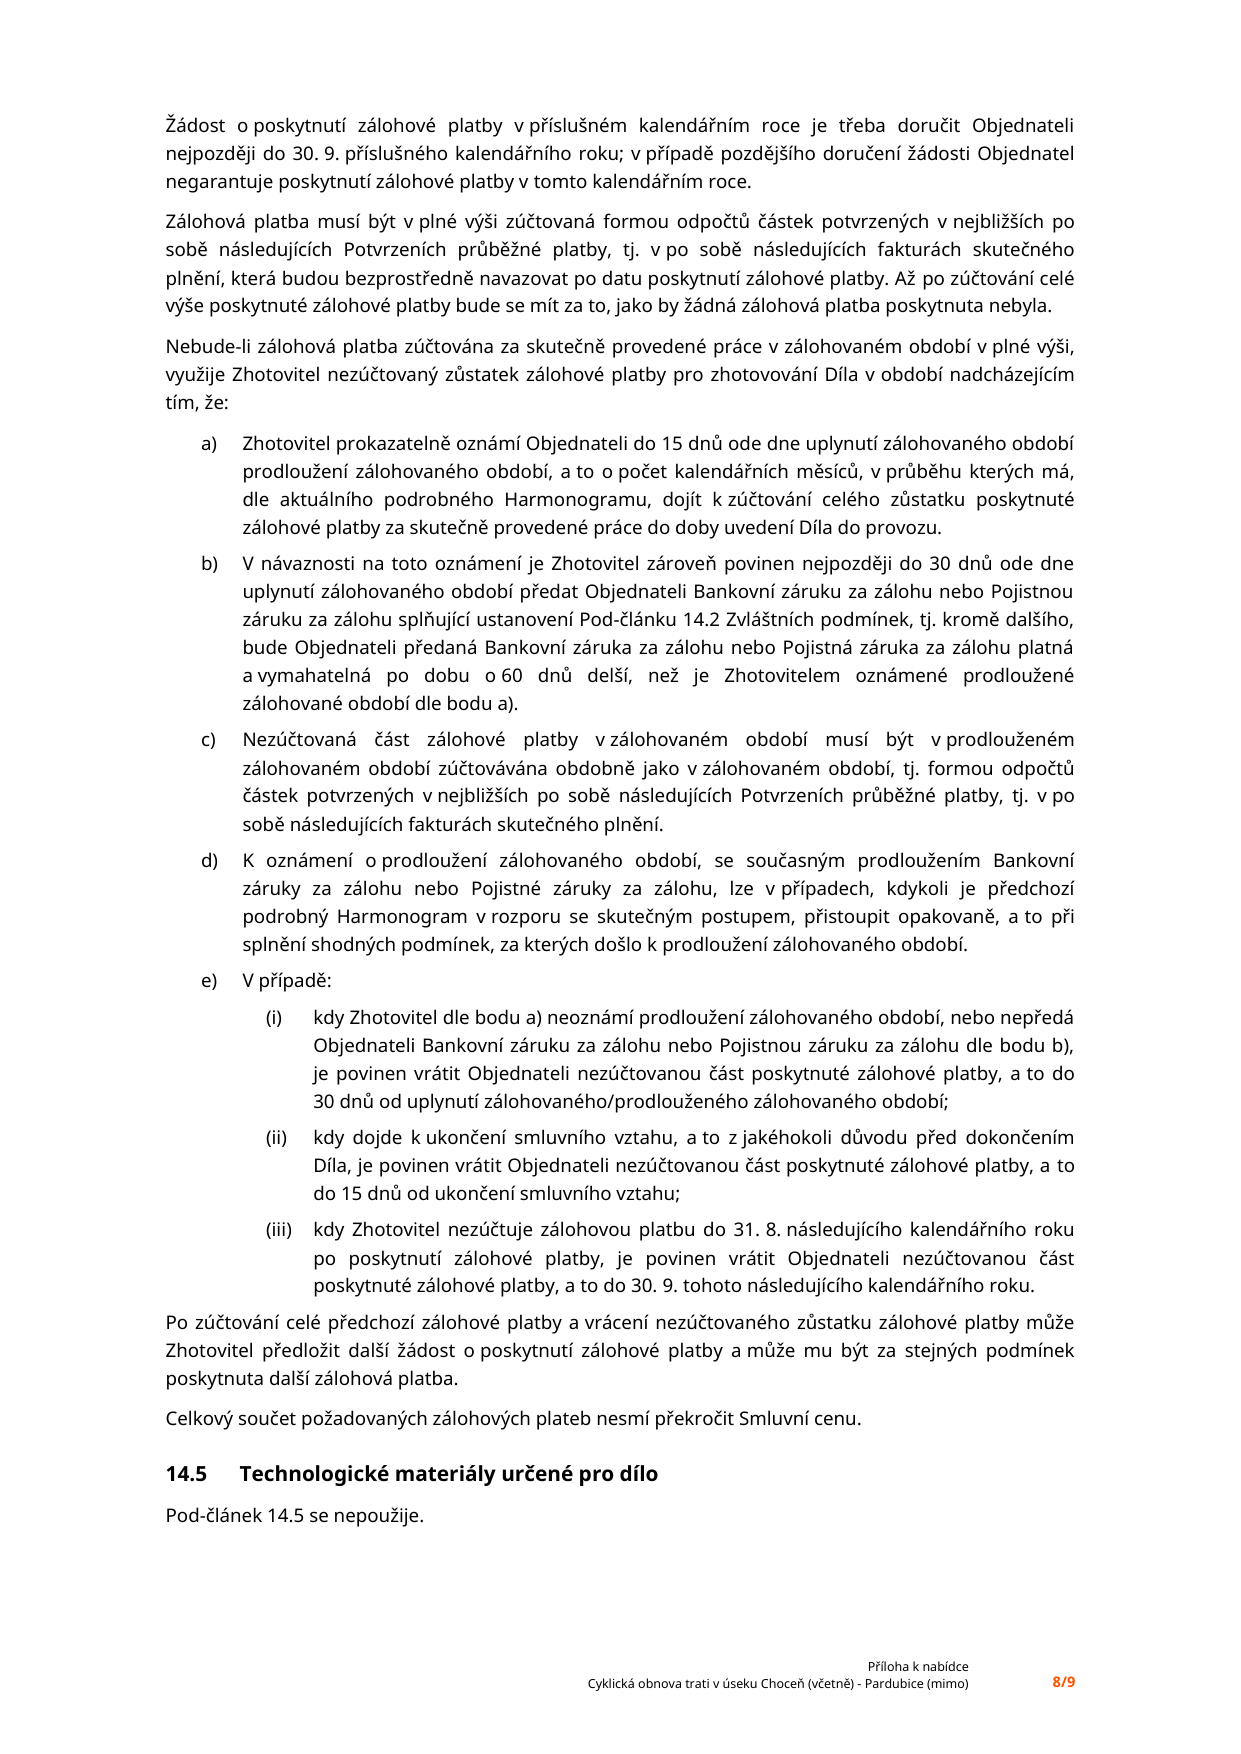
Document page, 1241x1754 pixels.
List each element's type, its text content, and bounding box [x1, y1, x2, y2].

text Nebude-li zálohová platba zúčtována za skutečně provedené práce v zálohovaném období v plné výši, využije Zhotovitel nezúčtovaný zůstatek zálohové platby pro zhotovování Díla v období nadcházejícím tím, že: [165, 333, 1075, 415]
text 14.5 Technologické materiály určené pro dílo [165, 1459, 1075, 1487]
text Celkový součet požadovaných zálohových plateb nesmí překročit Smluvní cenu. [165, 1406, 1075, 1431]
text Žádost o poskytnutí zálohové platby v příslušném kalendářním roce je třeba doručit Objednateli nejpozději do 30. 9. příslušného kalendářního roku; v případě pozdějšího doručení žádosti Objednatel negarantuje poskytnutí zálohové platby v tomto kalendářním roce. [165, 112, 1075, 194]
text Zálohová platba musí být v plné výši zúčtovaná formou odpočtů částek potvrzených v nejbližších po sobě následujících Potvrzeních průběžné platby, tj. v po sobě následujících fakturách skutečného plnění, která budou bezprostředně navazovat po datu poskytnutí zálohové platby. Až po zúčtování celé výše poskytnuté zálohové platby bude se mít za to, jako by žádná zálohová platba poskytnuta nebyla. [165, 209, 1075, 318]
text V případě: [201, 968, 1075, 993]
text Pod-článek 14.5 se nepoužije. [165, 1502, 1075, 1528]
text kdy dojde k ukončení smluvního vztahu, a to z jakéhokoli důvodu před dokončením Díla, je povinen vrátit Objednateli nezúčtovanou část poskytnuté zálohové platby, a to do 15 dnů od ukončení smluvního vztahu; [266, 1124, 1075, 1206]
text Po zúčtování celé předchozí zálohové platby a vrácení nezúčtovaného zůstatku zálohové platby může Zhotovitel předložit další žádost o poskytnutí zálohové platby a může mu být za stejných podmínek poskytnuta další zálohová platba. [165, 1309, 1075, 1391]
text Nezúčtovaná část zálohové platby v zálohovaném období musí být v prodlouženém zálohovaném období zúčtovávána obdobně jako v zálohovaném období, tj. formou odpočtů částek potvrzených v nejbližších po sobě následujících Potvrzeních průběžné platby, tj. v po sobě následujících fakturách skutečného plnění. [201, 727, 1075, 836]
text K oznámení o prodloužení zálohovaného období, se současným prodloužením Bankovní záruky za zálohu nebo Pojistné záruky za zálohu, lze v případech, kdykoli je předchozí podrobný Harmonogram v rozporu se skutečným postupem, přistoupit opakovaně, a to při splnění shodných podmínek, za kterých došlo k prodloužení zálohovaného období. [201, 847, 1075, 957]
list Zhotovitel prokazatelně oznámí Objednateli do 15 dnů ode dne uplynutí zálohovaného období prodloužení zálohovaného období, a to o počet kalendářních měsíců, v průběhu kterých má, dle aktuálního podrobného Harmonogramu, dojít k zúčtování celého zůstatku poskytnuté zálohové platby za skutečně provedené práce do doby uvedení Díla do provozu. [201, 430, 1075, 539]
text kdy Zhotovitel dle bodu a) neoznámí prodloužení zálohovaného období, nebo nepředá Objednateli Bankovní záruku za zálohu nebo Pojistnou záruku za zálohu dle bodu b), je povinen vrátit Objednateli nezúčtovanou část poskytnuté zálohové platby, a to do 30 dnů od uplynutí zálohovaného/prodlouženého zálohovaného období; [266, 1004, 1075, 1113]
text V návaznosti na toto oznámení je Zhotovitel zároveň povinen nejpozději do 30 dnů ode dne uplynutí zálohovaného období předat Objednateli Bankovní záruku za zálohu nebo Pojistnou záruku za zálohu splňující ustanovení Pod-článku 14.2 Zvláštních podmínek, tj. kromě dalšího, bude Objednateli předaná Bankovní záruka za zálohu nebo Pojistná záruka za zálohu platná a vymahatelná po dobu o 60 dnů delší, než je Zhotovitelem oznámené prodloužené zálohované období dle bodu a). [201, 550, 1075, 716]
text kdy Zhotovitel nezúčtuje zálohovou platbu do 31. 8. následujícího kalendářního roku po poskytnutí zálohové platby, je povinen vrátit Objednateli nezúčtovanou část poskytnuté zálohové platby, a to do 30. 9. tohoto následujícího kalendářního roku. [266, 1217, 1075, 1298]
